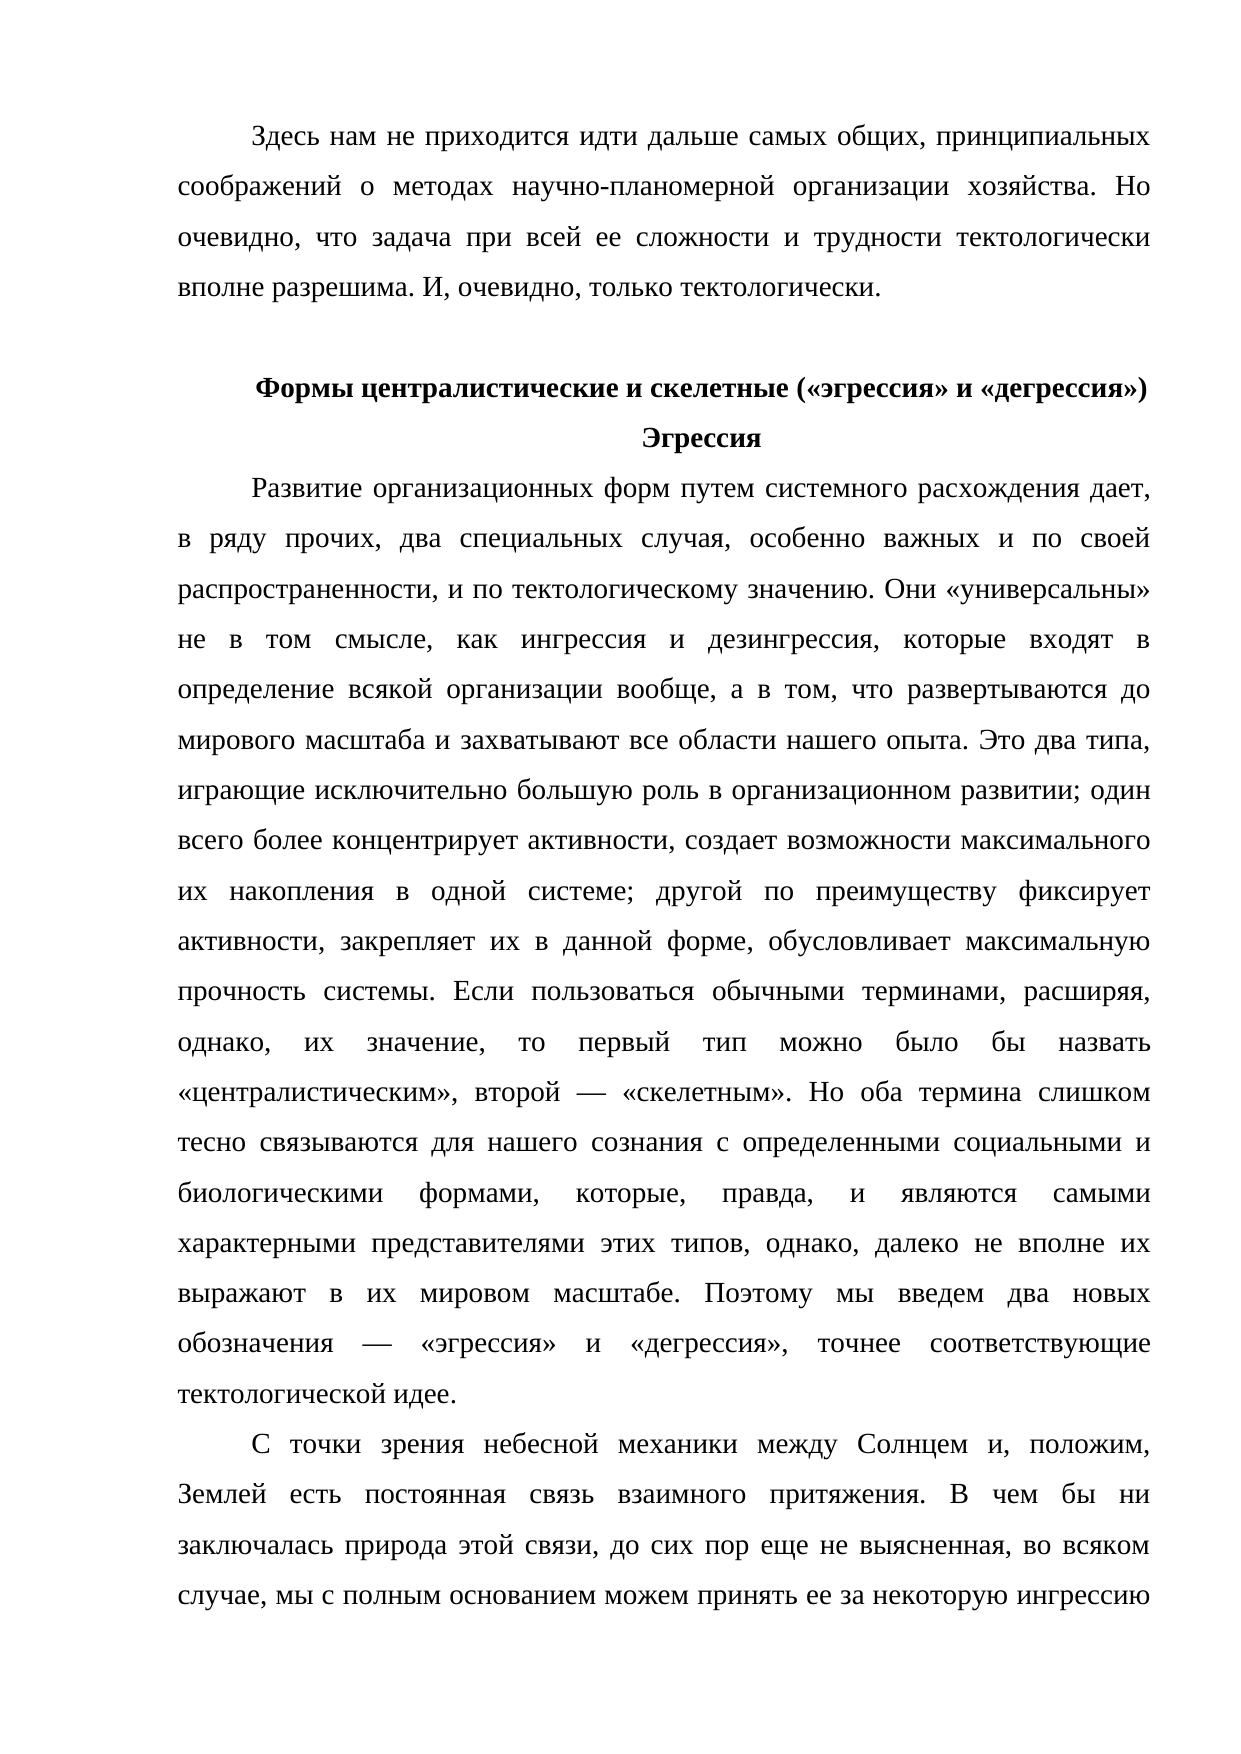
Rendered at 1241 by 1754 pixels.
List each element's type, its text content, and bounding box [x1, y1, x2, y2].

text Формы централистические и скелетные («эгрессия» и «дегрессия») [177, 370, 1152, 403]
text Развитие организационных форм путем системного расхождения дает, в ряду прочих, два специальных случая, особенно важных и по своей распространенности, и по тектологическому значению. Они «универсальны» не в том смысле, как ингрессия и дезингрессия, которые входят в определение всякой организации вообще, а в том, что развертываются до мирового масштаба и захватывают все области нашего опыта. Это два типа, играющие исключительно большую роль в организационном развитии; один всего более концентрирует активности, создает возможности максимального их накопления в одной системе; другой по преимуществу фиксирует активности, закрепляет их в данной форме, обусловливает максимальную прочность системы. Если пользоваться обычными терминами, расширяя, однако, их значение, то первый тип можно было бы назвать «централистическим», второй — «скелетным». Но оба термина слишком тесно связываются для нашего сознания с определенными социальными и биологическими формами, которые, правда, и являются самыми характерными представителями этих типов, однако, далеко не вполне их выражают в их мировом масштабе. Поэтому мы введем два новых обозначения — «эгрессия» и «дегрессия», точнее соответствующие тектологической идее. [177, 470, 1152, 1409]
text Здесь нам не приходится идти дальше самых общих, принципиальных соображений о методах научно-планомерной организации хозяйства. Но очевидно, что задача при всей ее сложности и трудности тектологически вполне разрешима. И, очевидно, только тектологически. [177, 118, 1152, 303]
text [177, 1426, 1152, 1611]
text Эгрессия [177, 420, 1152, 453]
